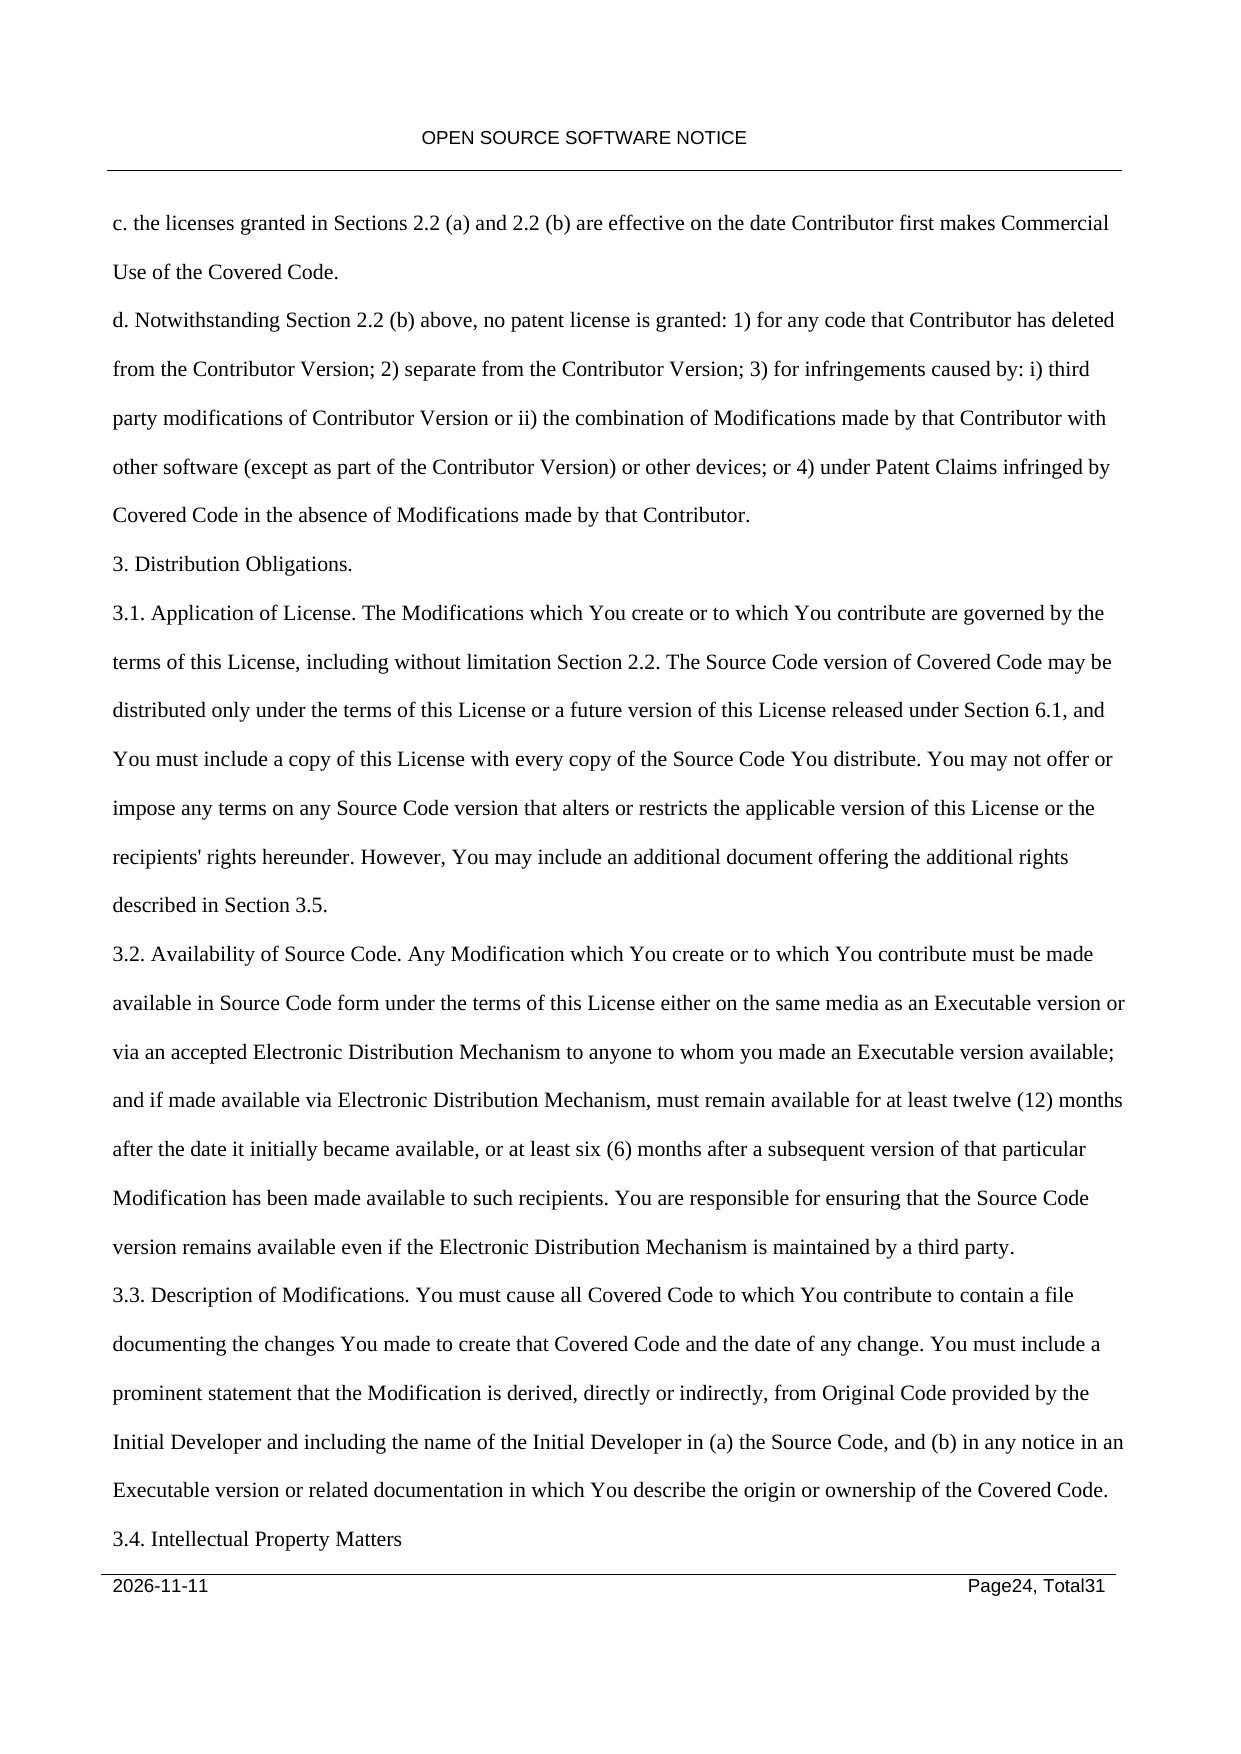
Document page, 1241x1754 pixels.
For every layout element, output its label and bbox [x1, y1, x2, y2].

text [112, 206, 1128, 1555]
